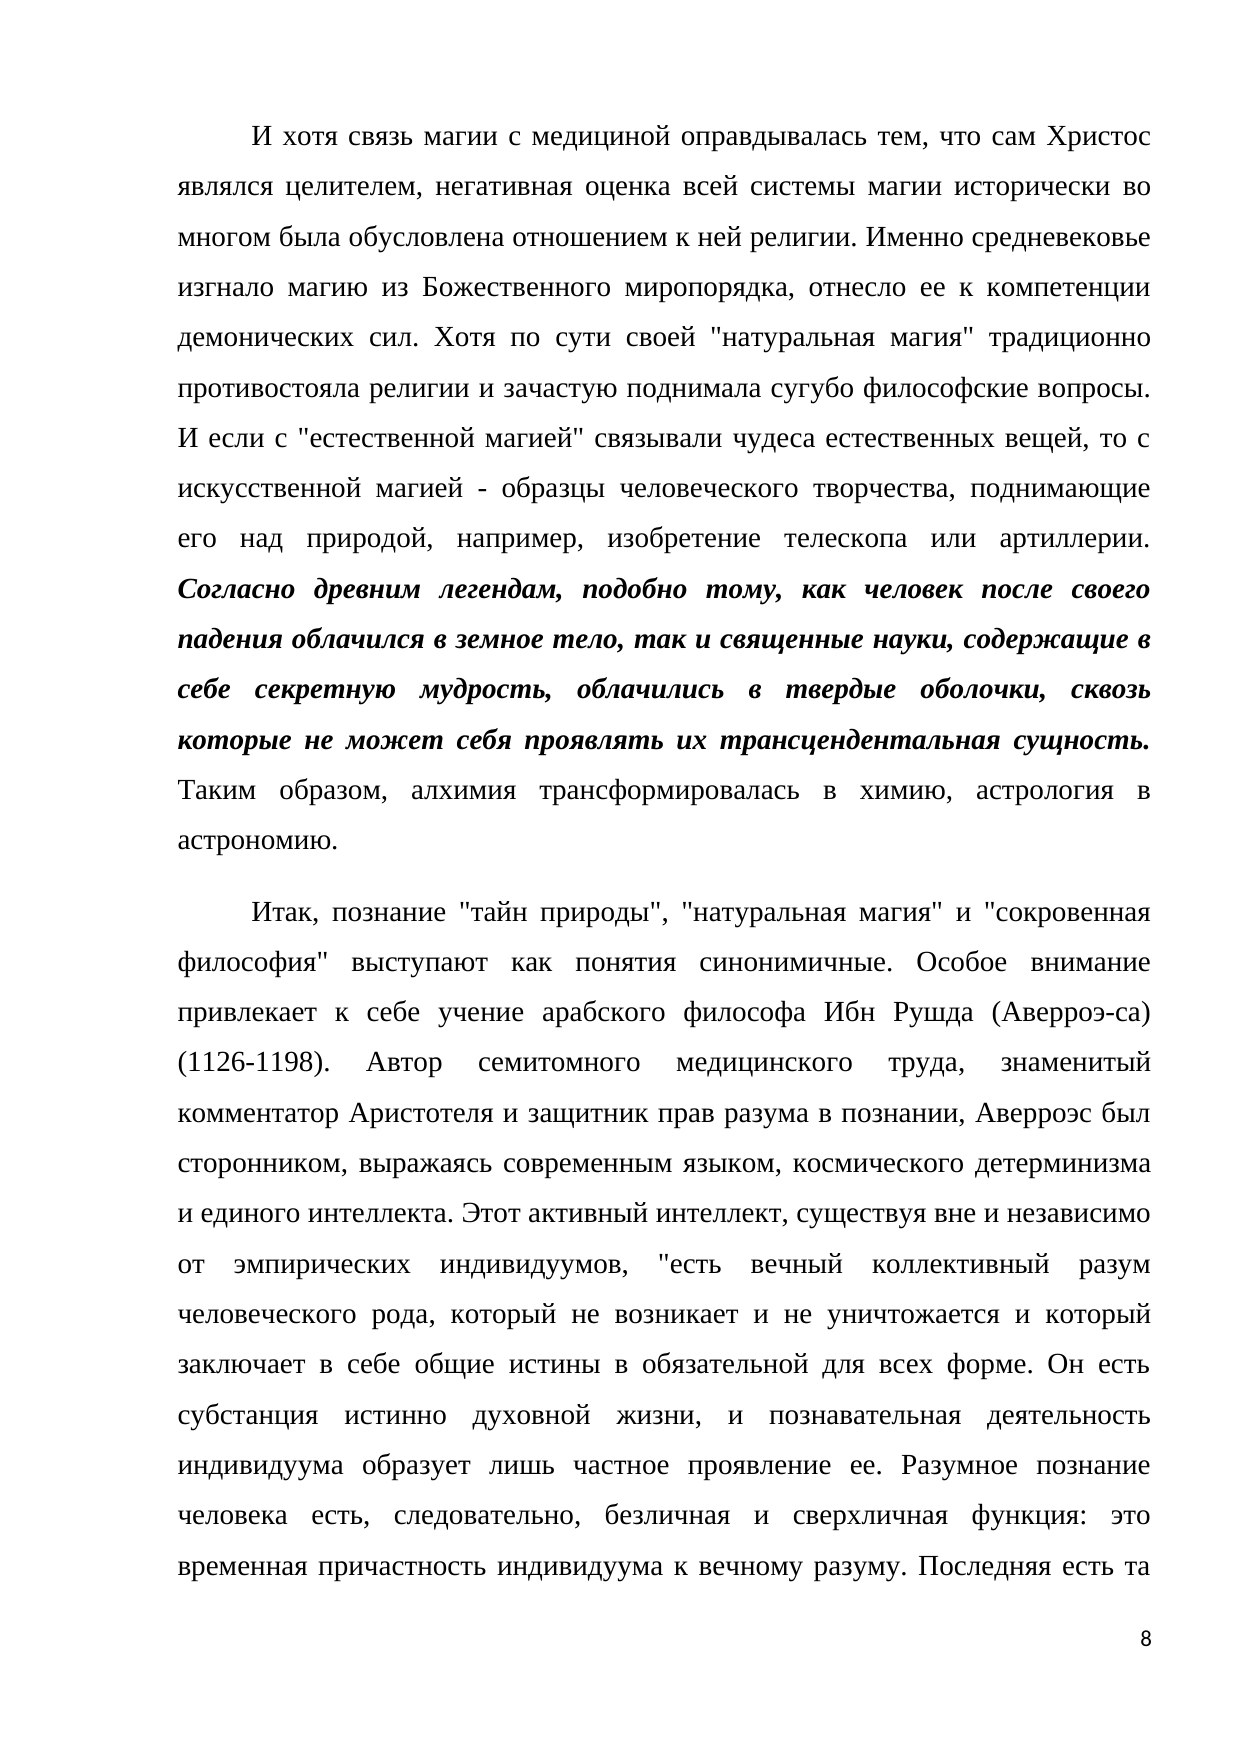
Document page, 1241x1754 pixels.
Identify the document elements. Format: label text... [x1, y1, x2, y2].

text И хотя связь магии с медициной оправдывалась тем, что сам Христос являлся целителем, негативная оценка всей системы магии исторически во многом была обусловлена отношением к ней религии. Именно средневековье изгнало магию из Божественного миропорядка, отнесло ее к компетенции демонических сил. Хотя по сути своей "натуральная магия" традиционно противостояла религии и зачастую поднимала сугубо философские вопросы. И если с "естественной магией" связывали чудеса естественных вещей, то с искусственной магией - образцы человеческого творчества, поднимающие его над природой, например, изобретение телескопа или артиллерии. Согласно древним легендам, подобно тому, как человек после своего падения облачился в земное тело, так и священные науки, содержащие в себе секретную мудрость, облачились в твердые оболочки, сквозь которые не может себя проявлять их трансцендентальная сущность. Таким образом, алхимия трансформировалась в химию, астрология в астрономию. [177, 118, 1152, 856]
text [177, 894, 1152, 1581]
